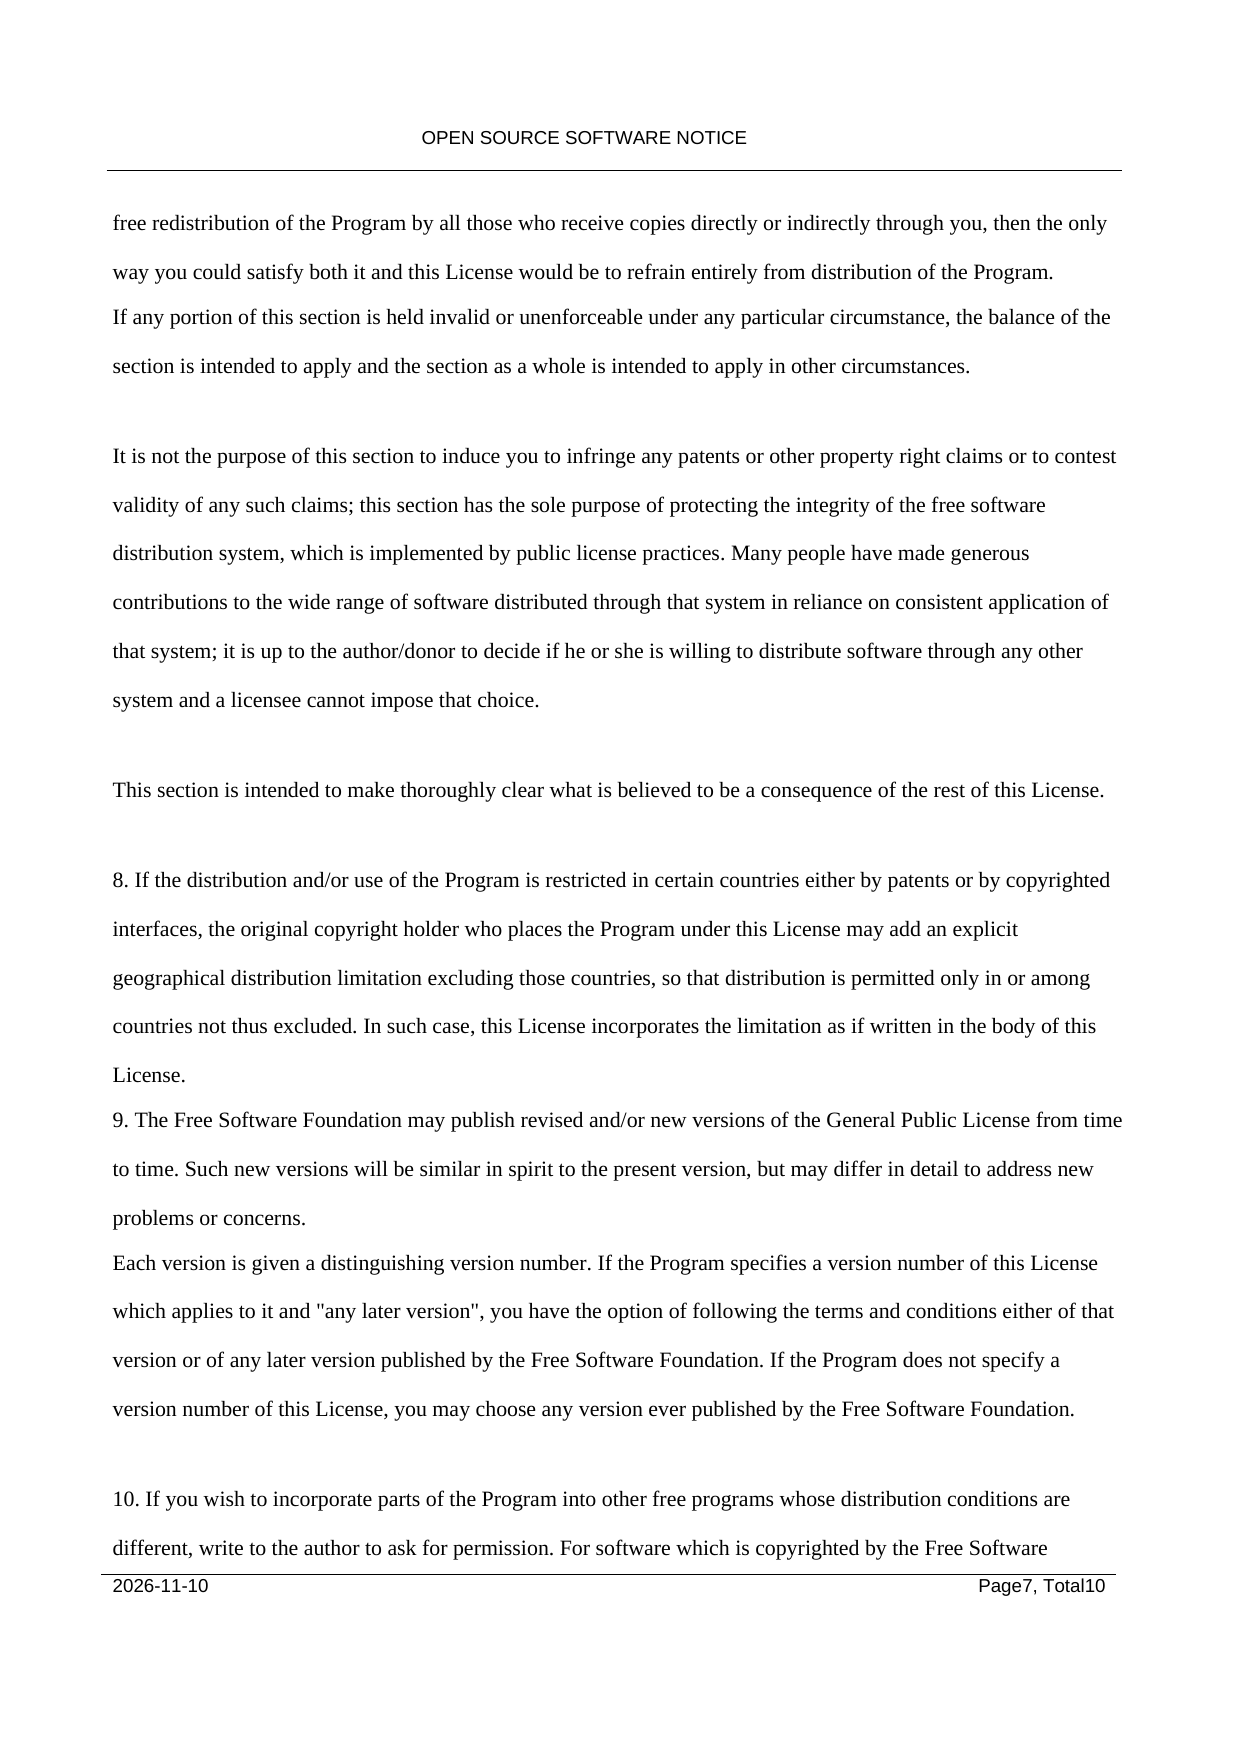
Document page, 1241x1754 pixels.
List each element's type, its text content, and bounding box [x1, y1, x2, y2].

text Each version is given a distinguishing version number. If the Program specifies a version number of this License which applies to it and "any later version", you have the option of following the terms and conditions either of that version or of any later version published by the Free Software Foundation. If the Program does not specify a version number of this License, you may choose any version ever published by the Free Software Foundation. [112, 1246, 1128, 1425]
text 9. The Free Software Foundation may publish revised and/or new versions of the General Public License from time to time. Such new versions will be similar in spirit to the present version, but may differ in detail to address new problems or concerns. [112, 1103, 1128, 1233]
text This section is intended to make thoroughly clear what is believed to be a consequence of the rest of this License. [112, 773, 1128, 806]
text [112, 206, 1128, 288]
text 8. If the distribution and/or use of the Program is restricted in certain countries either by patents or by copyrighted interfaces, the original copyright holder who places the Program under this License may add an explicit geographical distribution limitation excluding those countries, so that distribution is permitted only in or among countries not thus excluded. In such case, this License incorporates the limitation as if written in the body of this License. [112, 863, 1128, 1091]
text If any portion of this section is held invalid or unenforceable under any particular circumstance, the balance of the section is intended to apply and the section as a whole is intended to apply in other circumstances. [112, 300, 1128, 381]
text It is not the purpose of this section to induce you to infringe any patents or other property right claims or to contest validity of any such claims; this section has the sole purpose of protecting the integrity of the free software distribution system, which is implemented by public license practices. Many people have made generous contributions to the wide range of software distributed through that system in reliance on consistent application of that system; it is up to the author/donor to decide if he or she is willing to distribute software through any other system and a licensee cannot impose that choice. [112, 439, 1128, 715]
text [112, 1482, 1128, 1564]
